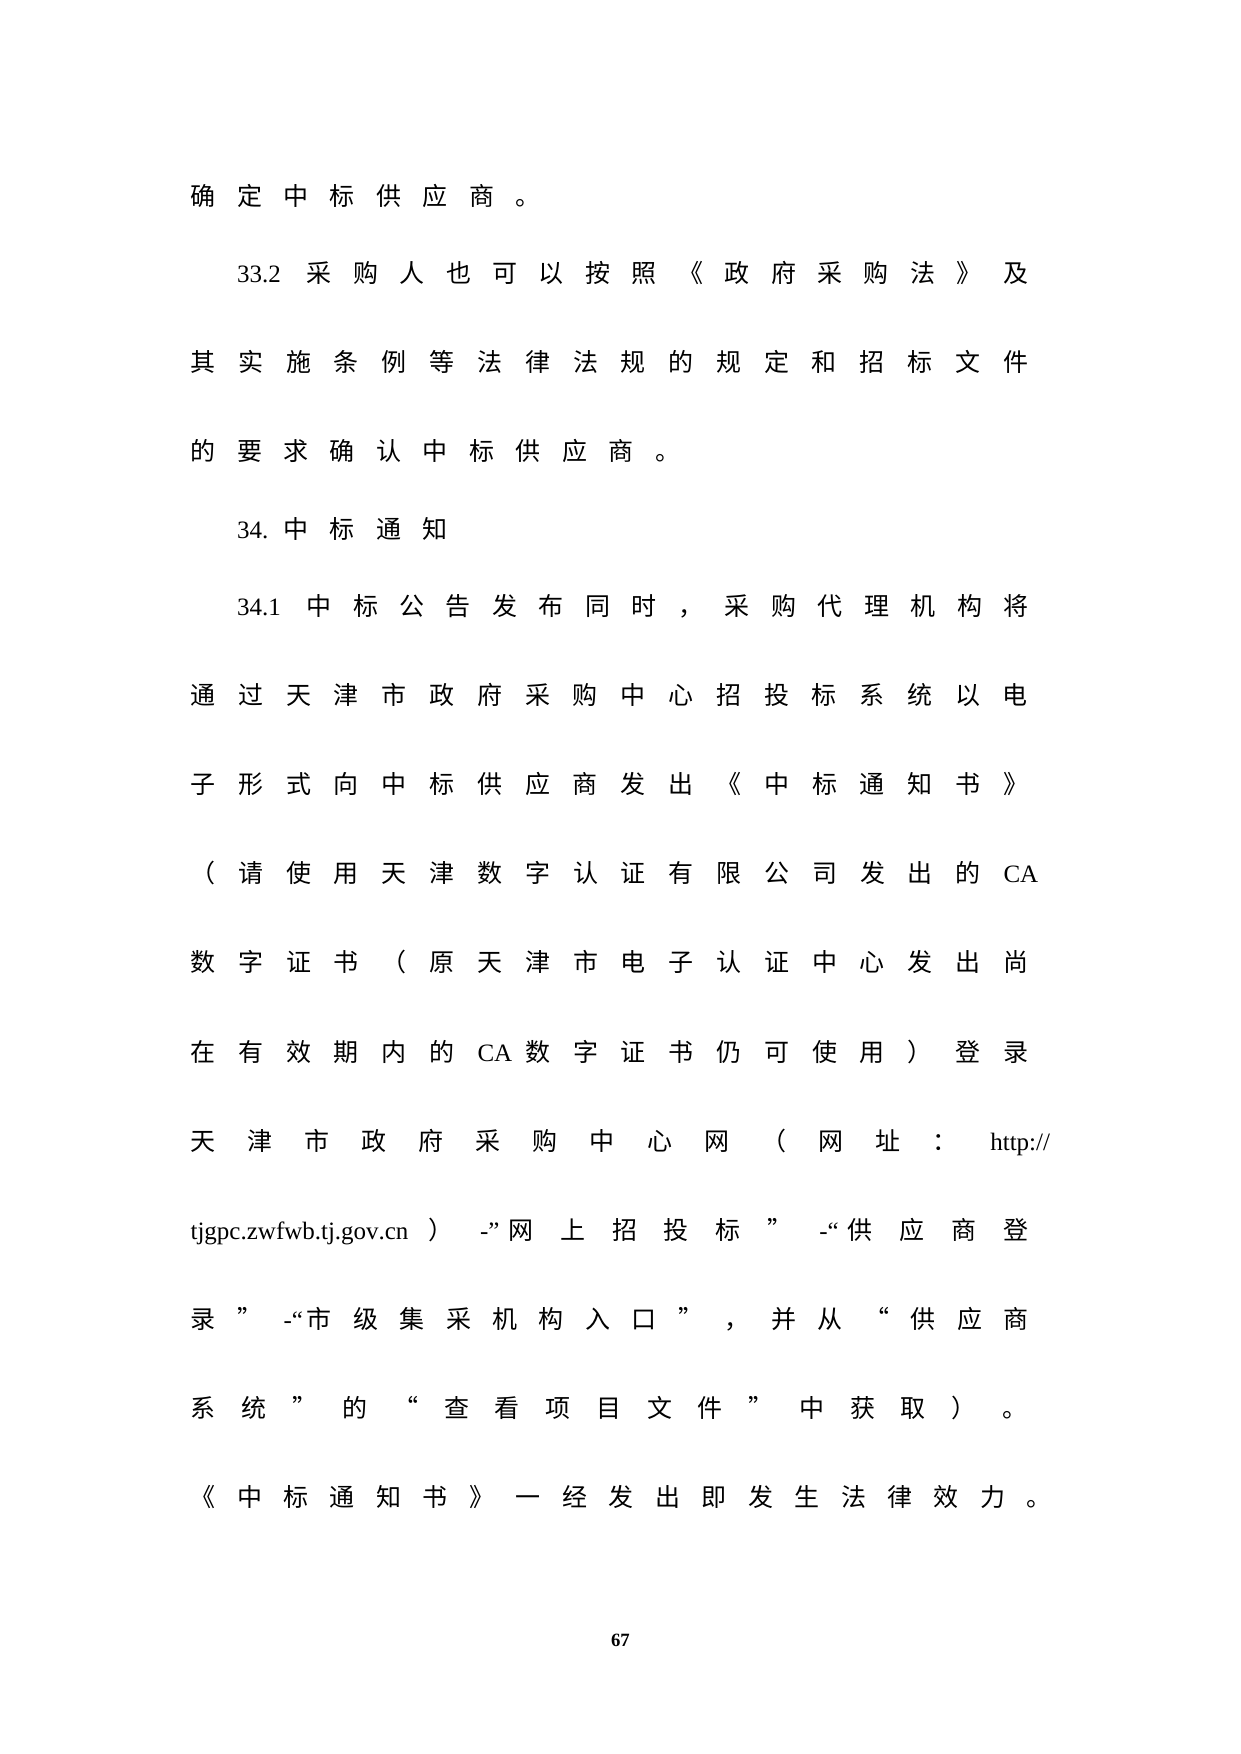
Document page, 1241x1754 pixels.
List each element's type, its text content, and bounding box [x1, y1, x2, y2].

text 34.1 中标公告发布同时，采购代理机构将通过天津市政府采购中心招投标系统以电子形式向中标供应商发出《中标通知书》（请使用天津数字认证有限公司发出的CA数字证书（原天津市电子认证中心发出尚在有效期内的CA数字证书仍可使用）登录天津市政府采购中心网（网址：http://tjgpc.zwfwb.tj.gov.cn）-”网上招投标”-“供应商登录”-“市级集采机构入口”，并从“供应商系统”的“查看项目文件”中获取）。《中标通知书》一经发出即发生法律效力。 [190, 575, 1050, 1525]
text 33.2 采购人也可以按照《政府采购法》及其实施条例等法律法规的规定和招标文件的要求确认中标供应商。 [190, 242, 1050, 479]
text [190, 164, 1050, 224]
text 34. 中标通知 [190, 498, 1050, 557]
